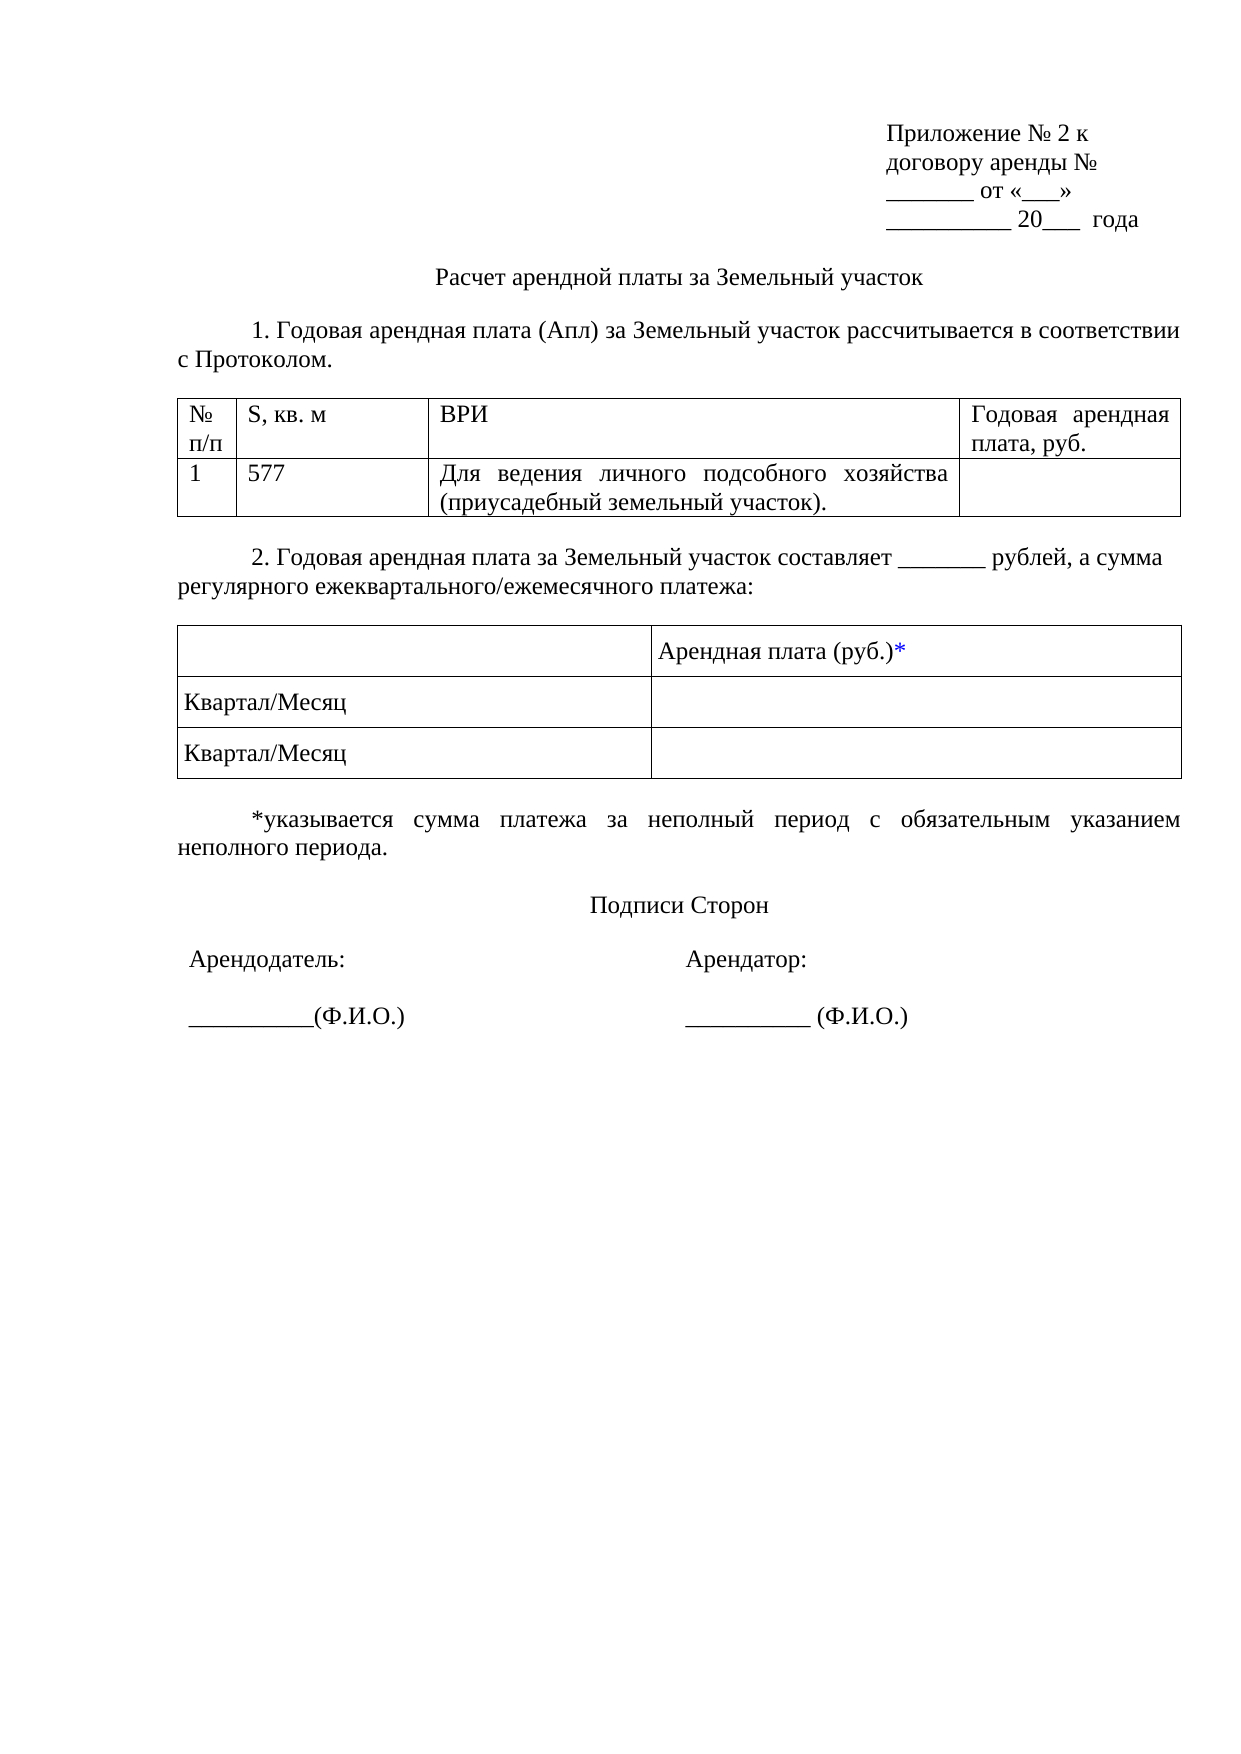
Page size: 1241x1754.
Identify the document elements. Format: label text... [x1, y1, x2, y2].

table_cell 1 [178, 459, 236, 516]
table_cell Квартал/Месяц [178, 677, 651, 727]
table_header Арендатор: [674, 944, 1171, 1001]
text 2. Годовая арендная плата за Земельный участок составляет _______ рублей, а сумма регулярного ежеквартального/ежемесячного платежа: [177, 542, 1181, 599]
text 1. Годовая арендная плата (Апл) за Земельный участок рассчитывается в соответствии с Протоколом. [177, 316, 1181, 373]
table_header [178, 626, 651, 676]
table_header Арендная плата (руб.)* [652, 626, 1181, 676]
text Подписи Сторон [177, 890, 1181, 919]
text Приложение № 2 к договору аренды № _______ от «___» __________ 20___ года [886, 118, 1181, 233]
table_header ВРИ [429, 399, 959, 457]
table_header Арендодатель: [177, 944, 674, 1001]
table_cell [652, 677, 1181, 727]
table_header S, кв. м [237, 399, 428, 457]
text *указывается сумма платежа за неполный период с обязательным указанием неполного периода. [177, 804, 1181, 861]
text Расчет арендной платы за Земельный участок [177, 262, 1181, 291]
table_header Годовая арендная плата, руб. [960, 399, 1180, 457]
table_cell 577 [237, 459, 428, 516]
table_cell [652, 728, 1181, 778]
table_cell __________ (Ф.И.О.) [674, 1001, 1171, 1030]
table_cell [960, 459, 1180, 516]
table_header № п/п [178, 399, 236, 457]
table_cell Для ведения личного подсобного хозяйства (приусадебный земельный участок). [429, 459, 959, 516]
table_cell __________(Ф.И.О.) [177, 1001, 674, 1030]
table_cell Квартал/Месяц [178, 728, 651, 778]
